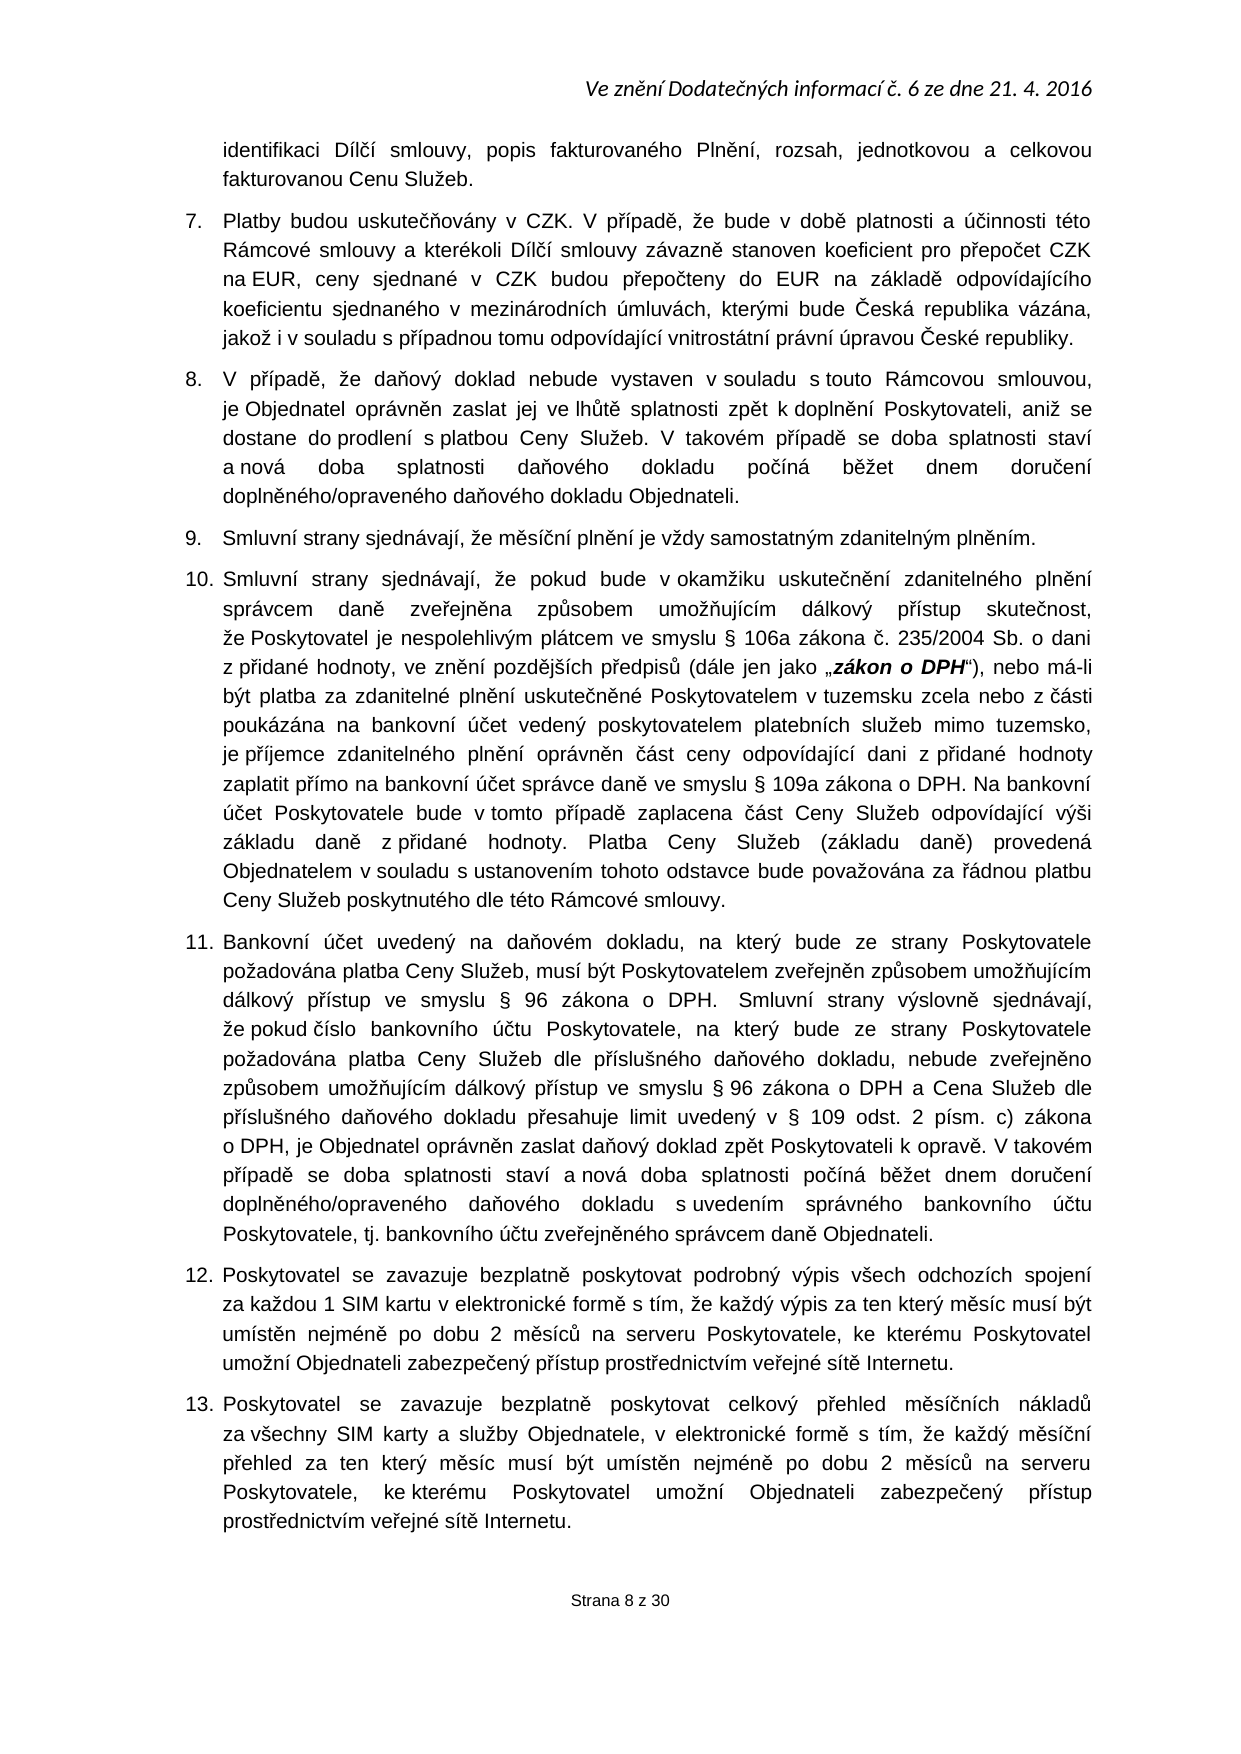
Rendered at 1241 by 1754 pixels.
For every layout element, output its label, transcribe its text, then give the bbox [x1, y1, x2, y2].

list Poskytovatel se zavazuje bezplatně poskytovat podrobný výpis všech odchozích spojení za každou 1 SIM kartu v elektronické formě s tím, že každý výpis za ten který měsíc musí být umístěn nejméně po dobu 2 měsíců na serveru Poskytovatele, ke kterému Poskytovatel umožní Objednateli zabezpečený přístup prostřednictvím veřejné sítě Internetu. [185, 1258, 1093, 1374]
list Smluvní strany sjednávají, že pokud bude v okamžiku uskutečnění zdanitelného plnění správcem daně zveřejněna způsobem umožňujícím dálkový přístup skutečnost, že Poskytovatel je nespolehlivým plátcem ve smyslu § 106a zákona č. 235/2004 Sb. o dani z přidané hodnoty, ve znění pozdějších předpisů (dále jen jako „zákon o DPH“), nebo má-li být platba za zdanitelné plnění uskutečněné Poskytovatelem v tuzemsku zcela nebo z části poukázána na bankovní účet vedený poskytovatelem platebních služeb mimo tuzemsko, je příjemce zdanitelného plnění oprávněn část ceny odpovídající dani z přidané hodnoty zaplatit přímo na bankovní účet správce daně ve smyslu § 109a zákona o DPH. Na bankovní účet Poskytovatele bude v tomto případě zaplacena část Ceny Služeb odpovídající výši základu daně z přidané hodnoty. Platba Ceny Služeb (základu daně) provedená Objednatelem v souladu s ustanovením tohoto odstavce bude považována za řádnou platbu Ceny Služeb poskytnutého dle této Rámcové smlouvy. [185, 562, 1093, 912]
list Platby budou uskutečňovány v CZK. V případě, že bude v době platnosti a účinnosti této Rámcové smlouvy a kterékoli Dílčí smlouvy závazně stanoven koeficient pro přepočet CZK na EUR, ceny sjednané v CZK budou přepočteny do EUR na základě odpovídajícího koeficientu sjednaného v mezinárodních úmluvách, kterými bude Česká republika vázána, jakož i v souladu s případnou tomu odpovídající vnitrostátní právní úpravou České republiky. [185, 204, 1093, 349]
list Bankovní účet uvedený na daňovém dokladu, na který bude ze strany Poskytovatele požadována platba Ceny Služeb, musí být Poskytovatelem zveřejněn způsobem umožňujícím dálkový přístup ve smyslu § 96 zákona o DPH. Smluvní strany výslovně sjednávají, že pokud číslo bankovního účtu Poskytovatele, na který bude ze strany Poskytovatele požadována platba Ceny Služeb dle příslušného daňového dokladu, nebude zveřejněno způsobem umožňujícím dálkový přístup ve smyslu § 96 zákona o DPH a Cena Služeb dle příslušného daňového dokladu přesahuje limit uvedený v § 109 odst. 2 písm. c) zákona o DPH, je Objednatel oprávněn zaslat daňový doklad zpět Poskytovateli k opravě. V takovém případě se doba splatnosti staví a nová doba splatnosti počíná běžet dnem doručení doplněného/opraveného daňového dokladu s uvedením správného bankovního účtu Poskytovatele, tj. bankovního účtu zveřejněného správcem daně Objednateli. [185, 924, 1093, 1245]
list Poskytovatel se zavazuje bezplatně poskytovat celkový přehled měsíčních nákladů za všechny SIM karty a služby Objednatele, v elektronické formě s tím, že každý měsíční přehled za ten který měsíc musí být umístěn nejméně po dobu 2 měsíců na serveru Poskytovatele, ke kterému Poskytovatel umožní Objednateli zabezpečený přístup prostřednictvím veřejné sítě Internetu. [185, 1387, 1093, 1533]
list V případě, že daňový doklad nebude vystaven v souladu s touto Rámcovou smlouvou, je Objednatel oprávněn zaslat jej ve lhůtě splatnosti zpět k doplnění Poskytovateli, aniž se dostane do prodlení s platbou Ceny Služeb. V takovém případě se doba splatnosti staví a nová doba splatnosti daňového dokladu počíná běžet dnem doručení doplněného/opraveného daňového dokladu Objednateli. [185, 362, 1093, 508]
list Smluvní strany sjednávají, že měsíční plnění je vždy samostatným zdanitelným plněním. [185, 520, 1093, 549]
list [185, 133, 1093, 191]
